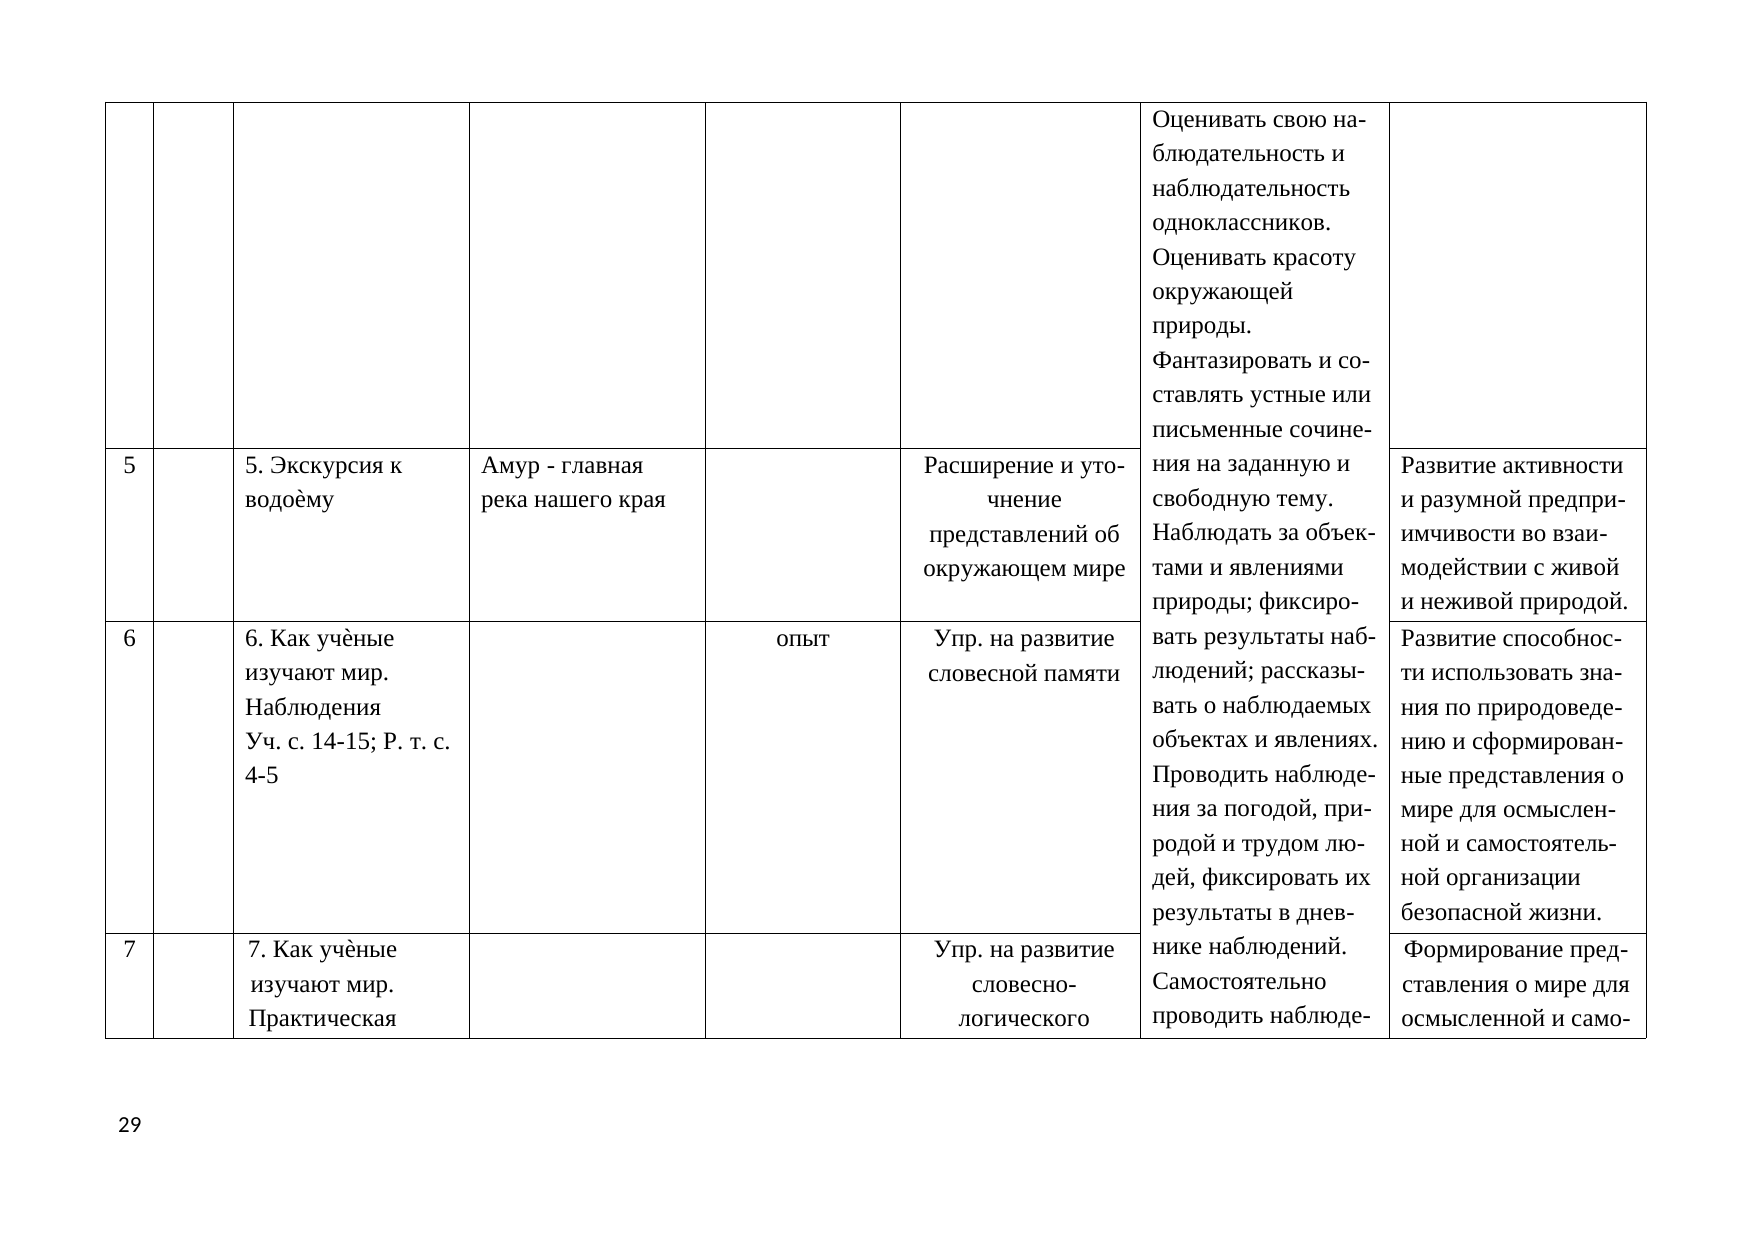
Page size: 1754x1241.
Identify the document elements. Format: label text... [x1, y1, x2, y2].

table_cell 5. Экскурсия к водоѐму [234, 449, 469, 621]
table_cell Развитие способнос-ти использовать зна-ния по природоведе-нию и сформирован-ные представления о мире для осмыслен-ной и самостоятель-ной организации безопасной жизни. [1390, 622, 1646, 933]
table_header [1390, 103, 1646, 448]
table_cell опыт [706, 622, 900, 933]
table_cell [706, 934, 900, 1037]
table_cell [154, 449, 233, 621]
table_cell [470, 934, 705, 1037]
table_cell [154, 622, 233, 933]
table_cell 7 [106, 934, 153, 1037]
table_header [106, 103, 153, 448]
table_cell Расширение и уто-чнение представлений об окружающем мире [901, 449, 1140, 621]
table_cell 7. Как учѐные изучают мир. Практическая [234, 934, 469, 1037]
table_cell Амур - главная река нашего края [470, 449, 705, 621]
table_cell [154, 934, 233, 1037]
table_header [901, 103, 1140, 448]
table_cell Упр. на развитие словесно-логического [901, 934, 1140, 1037]
table_header [706, 103, 900, 448]
table_header [234, 103, 469, 448]
table_cell [706, 449, 900, 621]
table_cell [470, 622, 705, 933]
table_cell 6 [106, 622, 153, 933]
table_cell Формирование пред-ставления о мире для осмысленной и само- [1390, 934, 1646, 1037]
table_cell 5 [106, 449, 153, 621]
table_header Оценивать свою на-блюдательность и наблюдательность одноклассников. Оценивать красоту окружающей природы. Фантазировать и со-ставлять устные или письменные сочине-ния на заданную и свободную тему. Наблюдать за объек-тами и явлениями природы; фиксиро-вать результаты наб-людений; рассказы-вать о наблюдаемых объектах и явлениях. Проводить наблюде-ния за погодой, при-родой и трудом лю-дей, фиксировать их результаты в днев-нике наблюдений. Самостоятельно проводить наблюде- [1141, 103, 1389, 1037]
table_cell 6. Как учѐные изучают мир. Наблюдения Уч. с. 14-15; Р. т. с. 4-5 [234, 622, 469, 933]
table_cell Упр. на развитие словесной памяти [901, 622, 1140, 933]
text 29 [118, 1110, 1667, 1138]
table_header [470, 103, 705, 448]
table_cell Развитие активности и разумной предпри-имчивости во взаи-модействии с живой и неживой природой. [1390, 449, 1646, 621]
table_header [154, 103, 233, 448]
